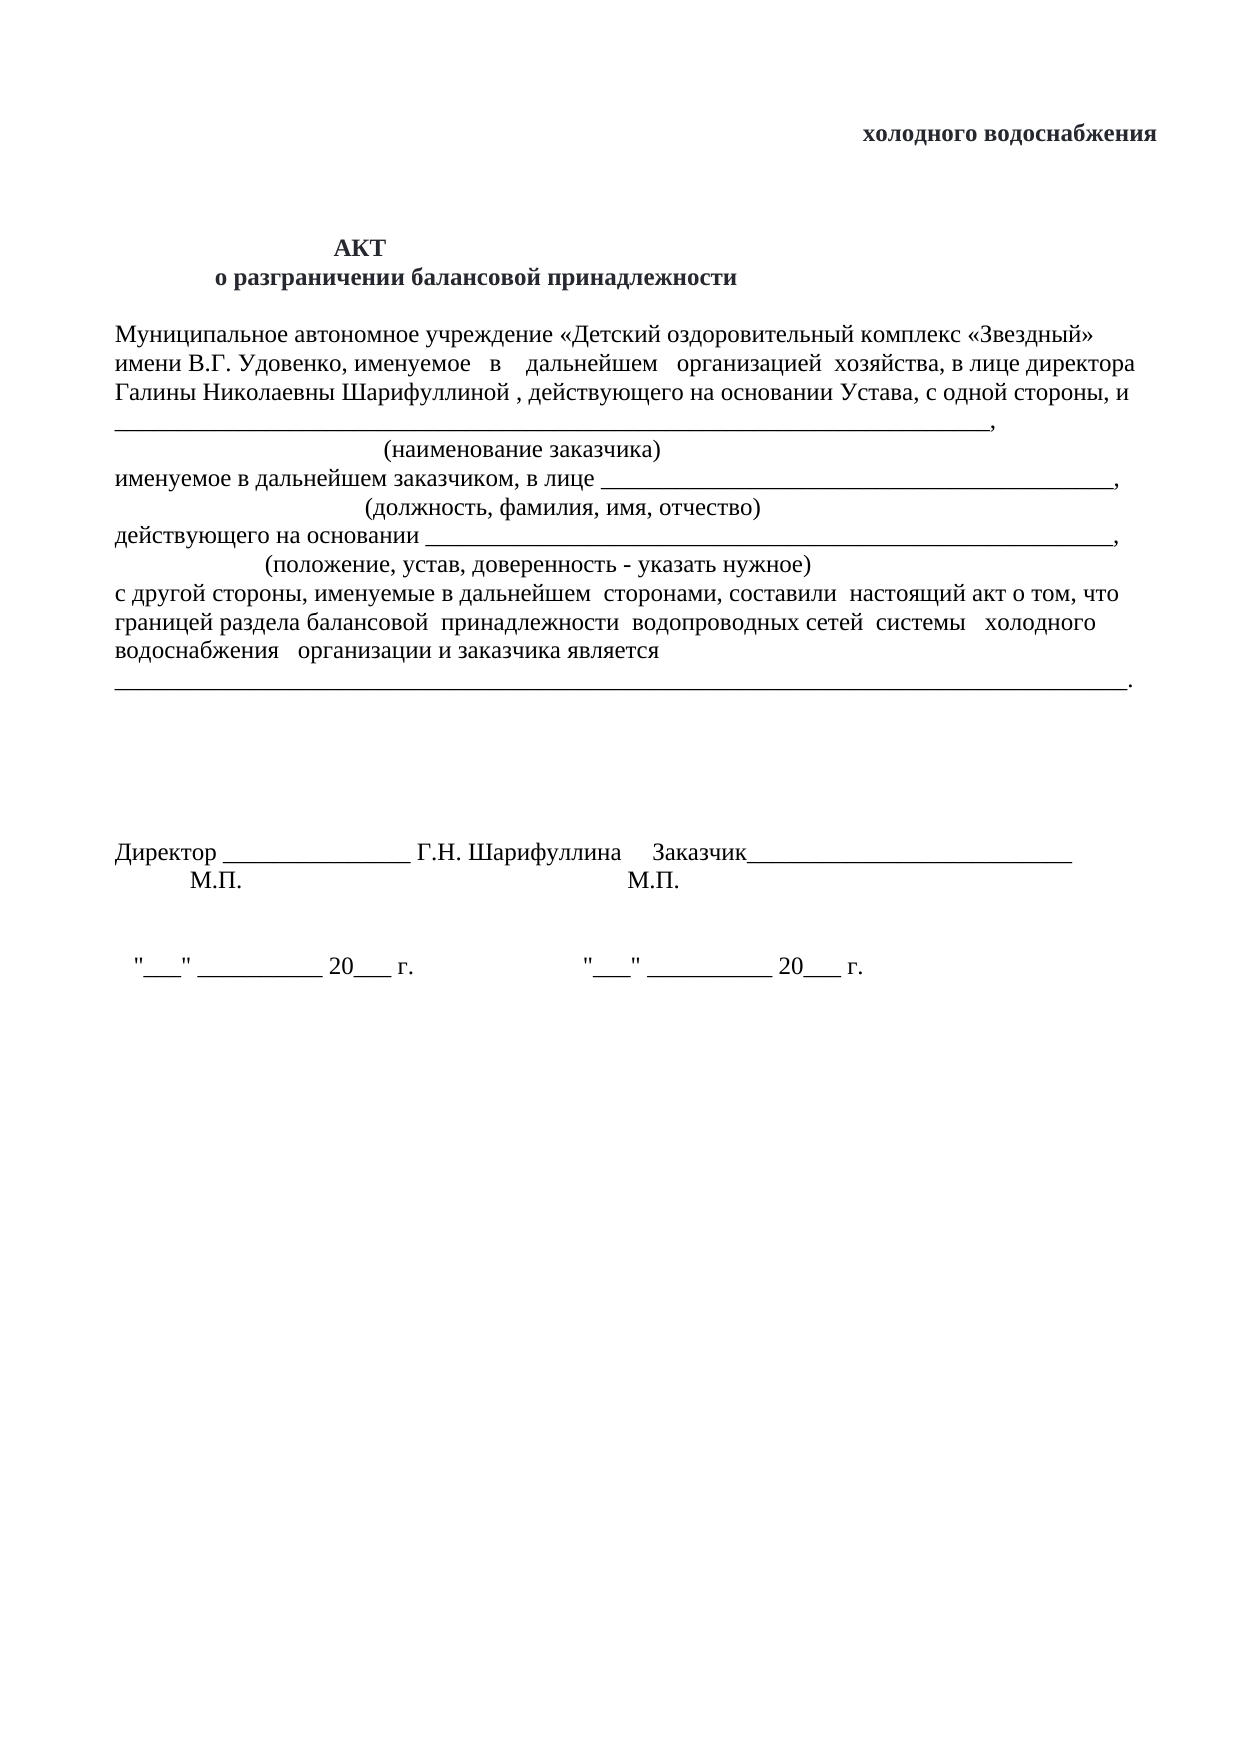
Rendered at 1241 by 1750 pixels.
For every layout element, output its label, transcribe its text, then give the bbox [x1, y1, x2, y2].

text Директор _______________ Г.Н. Шарифуллина Заказчик__________________________ [114, 837, 1157, 866]
text действующего на основании _______________________________________________________, [114, 521, 1157, 549]
text "___" __________ 20___ г. "___" __________ 20___ г. [114, 951, 1157, 980]
text АКТ [114, 233, 1157, 262]
text именуемое в дальнейшем заказчиком, в лице _________________________________________, [114, 463, 1157, 492]
text Муниципальное автономное учреждение «Детский оздоровительный комплекс «Звездный» имени В.Г. Удовенко, именуемое в дальнейшем организацией хозяйства, в лице директора Галины Николаевны Шарифуллиной , действующего на основании Устава, с одной стороны, и ______________________________________________________________________, [114, 319, 1157, 434]
text с другой стороны, именуемые в дальнейшем сторонами, составили настоящий акт о том, что границей раздела балансовой принадлежности водопроводных сетей системы холодного водоснабжения организации и заказчика является _________________________________________________________________________________. [114, 578, 1157, 693]
text (наименование заказчика) [114, 434, 1157, 463]
text (должность, фамилия, имя, отчество) [114, 492, 1157, 521]
text холодного водоснабжения [114, 118, 1157, 147]
text М.П. М.П. [114, 866, 1157, 894]
text о разграничении балансовой принадлежности [114, 262, 1157, 291]
text (положение, устав, доверенность - указать нужное) [114, 549, 1157, 578]
